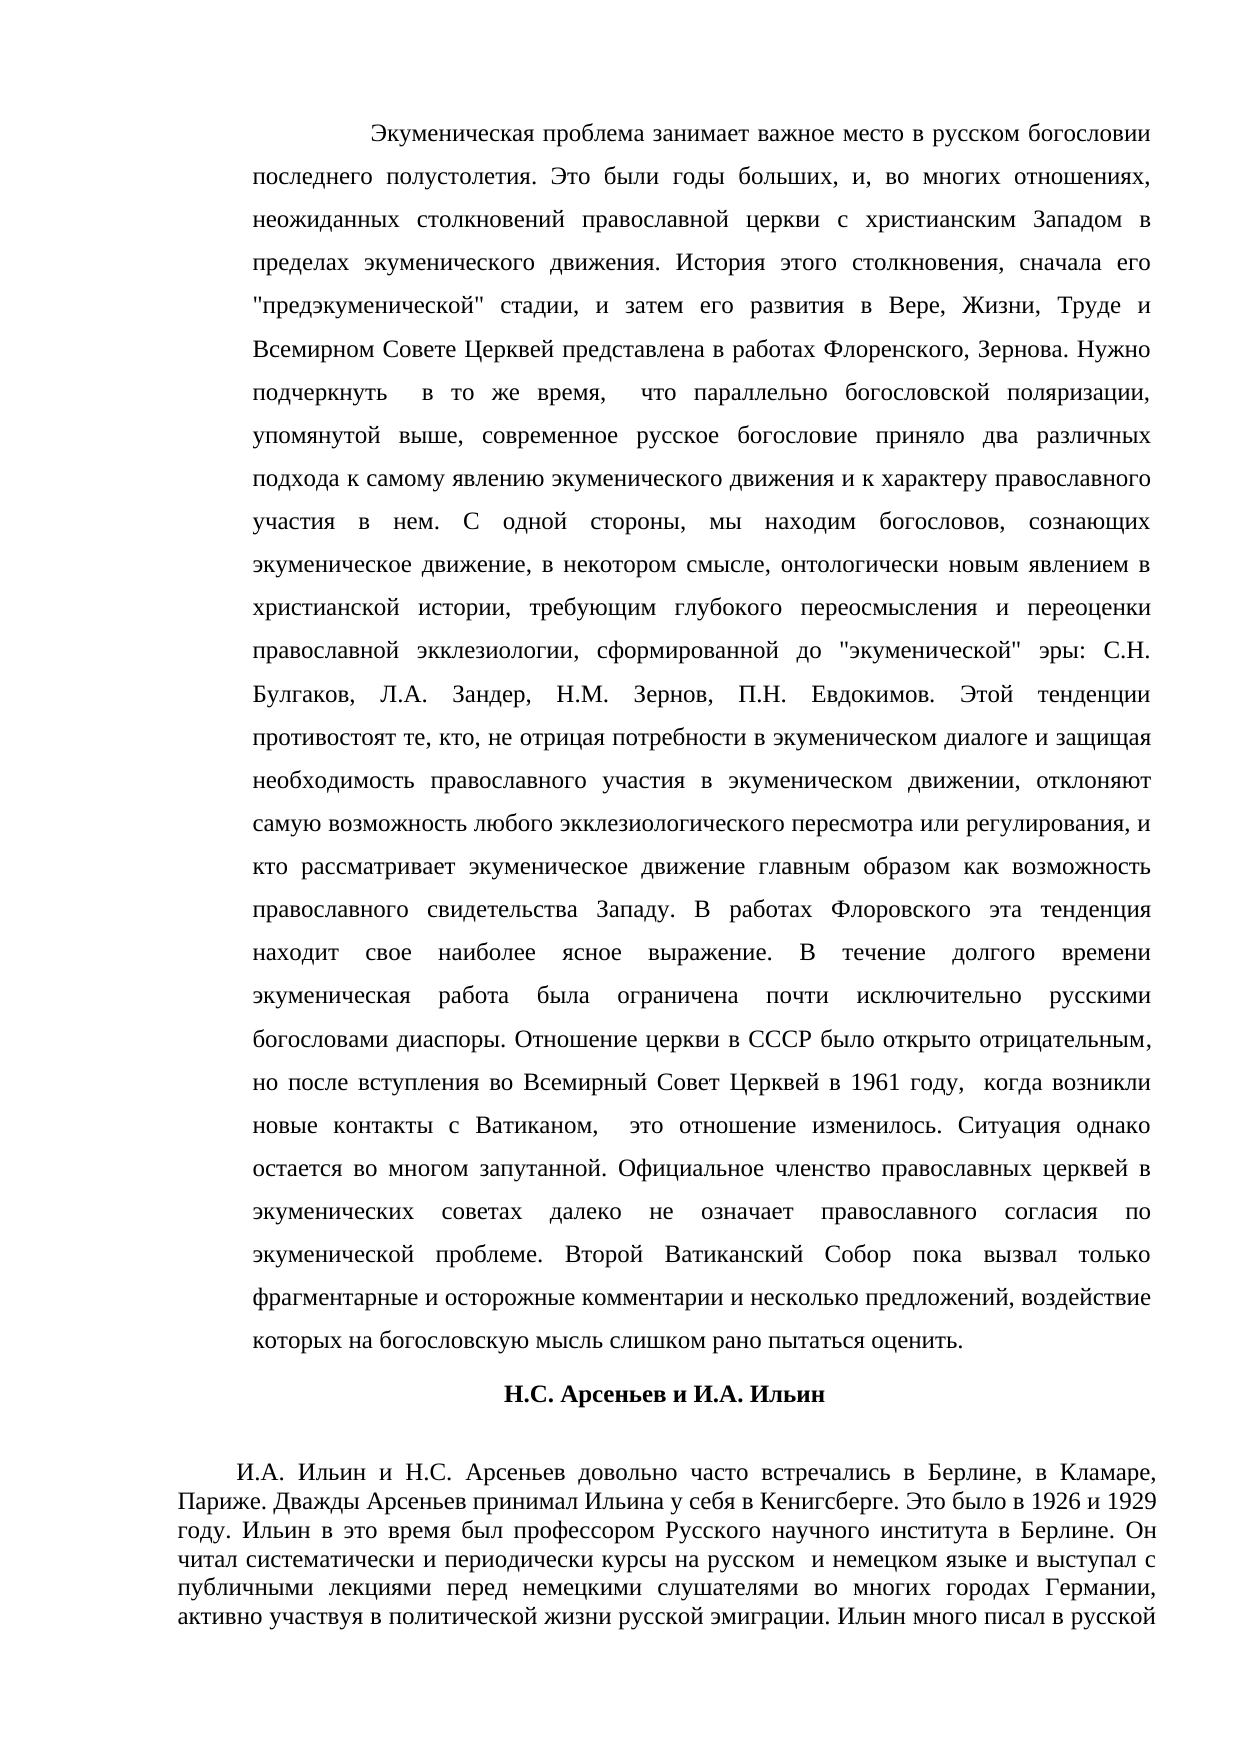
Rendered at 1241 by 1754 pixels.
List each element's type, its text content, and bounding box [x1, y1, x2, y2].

text Экуменическая проблема занимает важное место в русском богословии последнего полустолетия. Это были годы больших, и, во многих отношениях, неожиданных столкновений православной церкви с христианским Западом в пределах экуменического движения. История этого столкновения, сначала его "предэкуменической" стадии, и затем его развития в Вере, Жизни, Труде и Всемирном Совете Церквей представлена в работах Флоренского, Зернова. Нужно подчеркнуть в то же время, что параллельно богословской поляризации, упомянутой выше, современное русское богословие приняло два различных подхода к самому явлению экуменического движения и к характеру православного участия в нем. С одной стороны, мы находим богословов, сознающих экуменическое движение, в некотором смысле, онтологически новым явлением в христианской истории, требующим глубокого переосмысления и переоценки православной экклезиологии, сформированной до "экуменической" эры: С.Н. Булгаков, Л.А. Зандер, Н.М. Зернов, П.Н. Евдокимов. Этой тенденции противостоят те, кто, не отрицая потребности в экуменическом диалоге и защищая необходимость православного участия в экуменическом движении, отклоняют самую возможность любого экклезиологического пересмотра или регулирования, и кто рассматривает экуменическое движение главным образом как возможность православного свидетельства Западу. В работах Флоровского эта тенденция находит свое наиболее ясное выражение. В течение долгого времени экуменическая работа была ограничена почти исключительно русскими богословами диаспоры. Отношение церкви в СССР было открыто отрицательным, но после вступления во Всемирный Совет Церквей в 1961 году, когда возникли новые контакты с Ватиканом, это отношение изменилось. Ситуация однако остается во многом запутанной. Официальное членство православных церквей в экуменических советах далеко не означает православного согласия по экуменической проблеме. Второй Ватиканский Собор пока вызвал только фрагментарные и осторожные комментарии и несколько предложений, воздействие которых на богословскую мысль слишком рано пытаться оценить. [252, 118, 1152, 1354]
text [177, 1457, 1158, 1630]
text Н.С. Арсеньев и И.А. Ильин [177, 1379, 1152, 1408]
